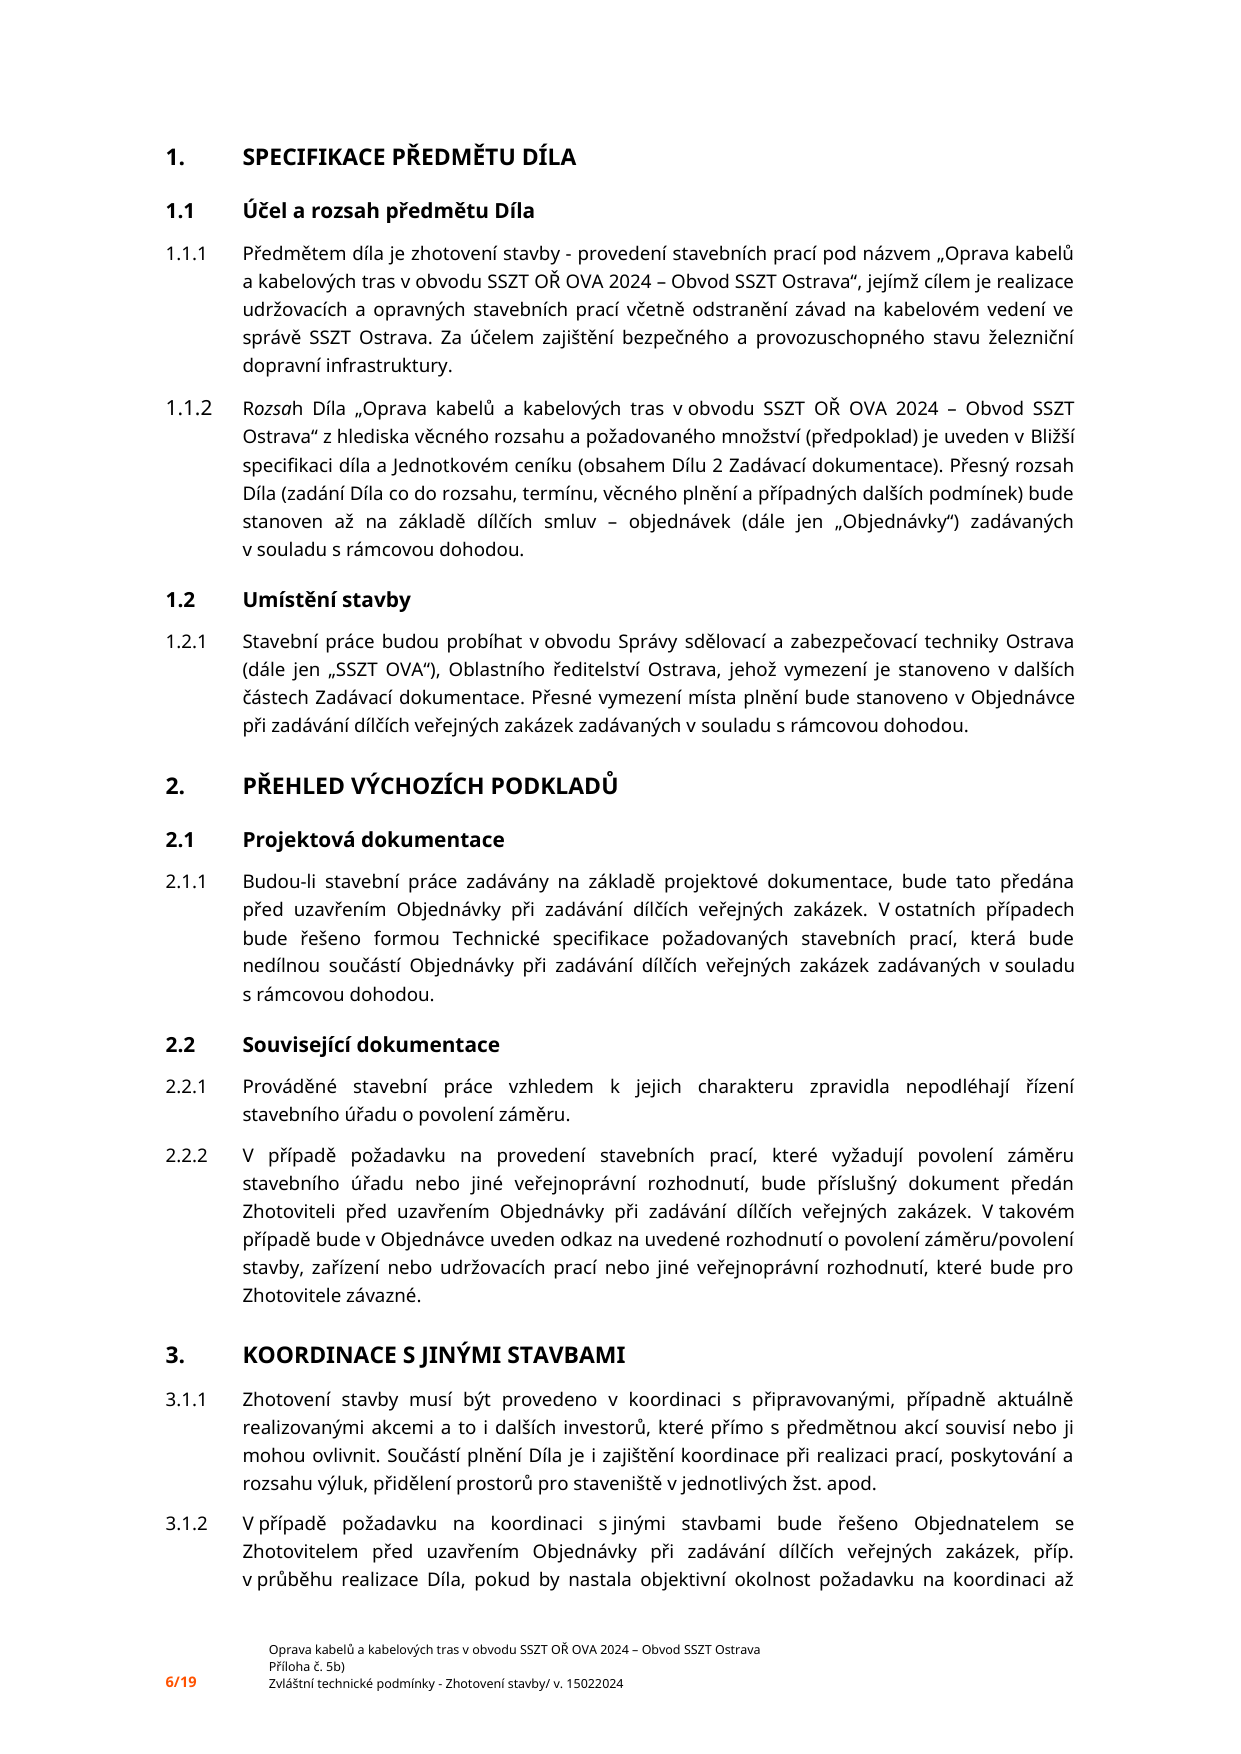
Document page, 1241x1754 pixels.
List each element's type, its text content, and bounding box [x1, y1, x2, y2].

text KOORDINACE S JINÝMI STAVBAMI [165, 1339, 1075, 1371]
text Prováděné stavební práce vzhledem k jejich charakteru zpravidla nepodléhají řízení stavebního úřadu o povolení záměru. [165, 1073, 1075, 1127]
text SPECIFIKACE PŘEDMĚTU DÍLA [165, 141, 1075, 173]
text Projektová dokumentace [165, 825, 1075, 853]
text Související dokumentace [165, 1030, 1075, 1058]
text PŘEHLED VÝCHOZÍCH PODKLADŮ [165, 770, 1075, 801]
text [165, 1511, 1075, 1592]
text Předmětem díla je zhotovení stavby - provedení stavebních prací pod názvem „Oprava kabelů a kabelových tras v obvodu SSZT OŘ OVA 2024 – Obvod SSZT Ostrava“, jejímž cílem je realizace udržovacích a opravných stavebních prací včetně odstranění závad na kabelovém vedení ve správě SSZT Ostrava. Za účelem zajištění bezpečného a provozuschopného stavu železniční dopravní infrastruktury. [165, 240, 1075, 378]
text V případě požadavku na provedení stavebních prací, které vyžadují povolení záměru stavebního úřadu nebo jiné veřejnoprávní rozhodnutí, bude příslušný dokument předán Zhotoviteli před uzavřením Objednávky při zadávání dílčích veřejných zakázek. V takovém případě bude v Objednávce uveden odkaz na uvedené rozhodnutí o povolení záměru/povolení stavby, zařízení nebo udržovacích prací nebo jiné veřejnoprávní rozhodnutí, které bude pro Zhotovitele závazné. [165, 1142, 1075, 1308]
text Stavební práce budou probíhat v obvodu Správy sdělovací a zabezpečovací techniky Ostrava (dále jen „SSZT OVA“), Oblastního ředitelství Ostrava, jehož vymezení je stanoveno v dalších částech Zadávací dokumentace. Přesné vymezení místa plnění bude stanoveno v Objednávce při zadávání dílčích veřejných zakázek zadávaných v souladu s rámcovou dohodou. [165, 628, 1075, 738]
text Zhotovení stavby musí být provedeno v koordinaci s připravovanými, případně aktuálně realizovanými akcemi a to i dalších investorů, které přímo s předmětnou akcí souvisí nebo ji mohou ovlivnit. Součástí plnění Díla je i zajištění koordinace při realizaci prací, poskytování a rozsahu výluk, přidělení prostorů pro staveniště v jednotlivých žst. apod. [165, 1386, 1075, 1496]
text Účel a rozsah předmětu Díla [165, 197, 1075, 225]
text Budou-li stavební práce zadávány na základě projektové dokumentace, bude tato předána před uzavřením Objednávky při zadávání dílčích veřejných zakázek. V ostatních případech bude řešeno formou Technické specifikace požadovaných stavebních prací, která bude nedílnou součástí Objednávky při zadávání dílčích veřejných zakázek zadávaných v souladu s rámcovou dohodou. [165, 869, 1075, 1006]
text Umístění stavby [165, 585, 1075, 613]
text Rozsah Díla „Oprava kabelů a kabelových tras v obvodu SSZT OŘ OVA 2024 – Obvod SSZT Ostrava“ z hlediska věcného rozsahu a požadovaného množství (předpoklad) je uveden v Bližší specifikaci díla a Jednotkovém ceníku (obsahem Dílu 2 Zadávací dokumentace). Přesný rozsah Díla (zadání Díla co do rozsahu, termínu, věcného plnění a případných dalších podmínek) bude stanoven až na základě dílčích smluv – objednávek (dále jen „Objednávky“) zadávaných v souladu s rámcovou dohodou. [165, 393, 1075, 561]
